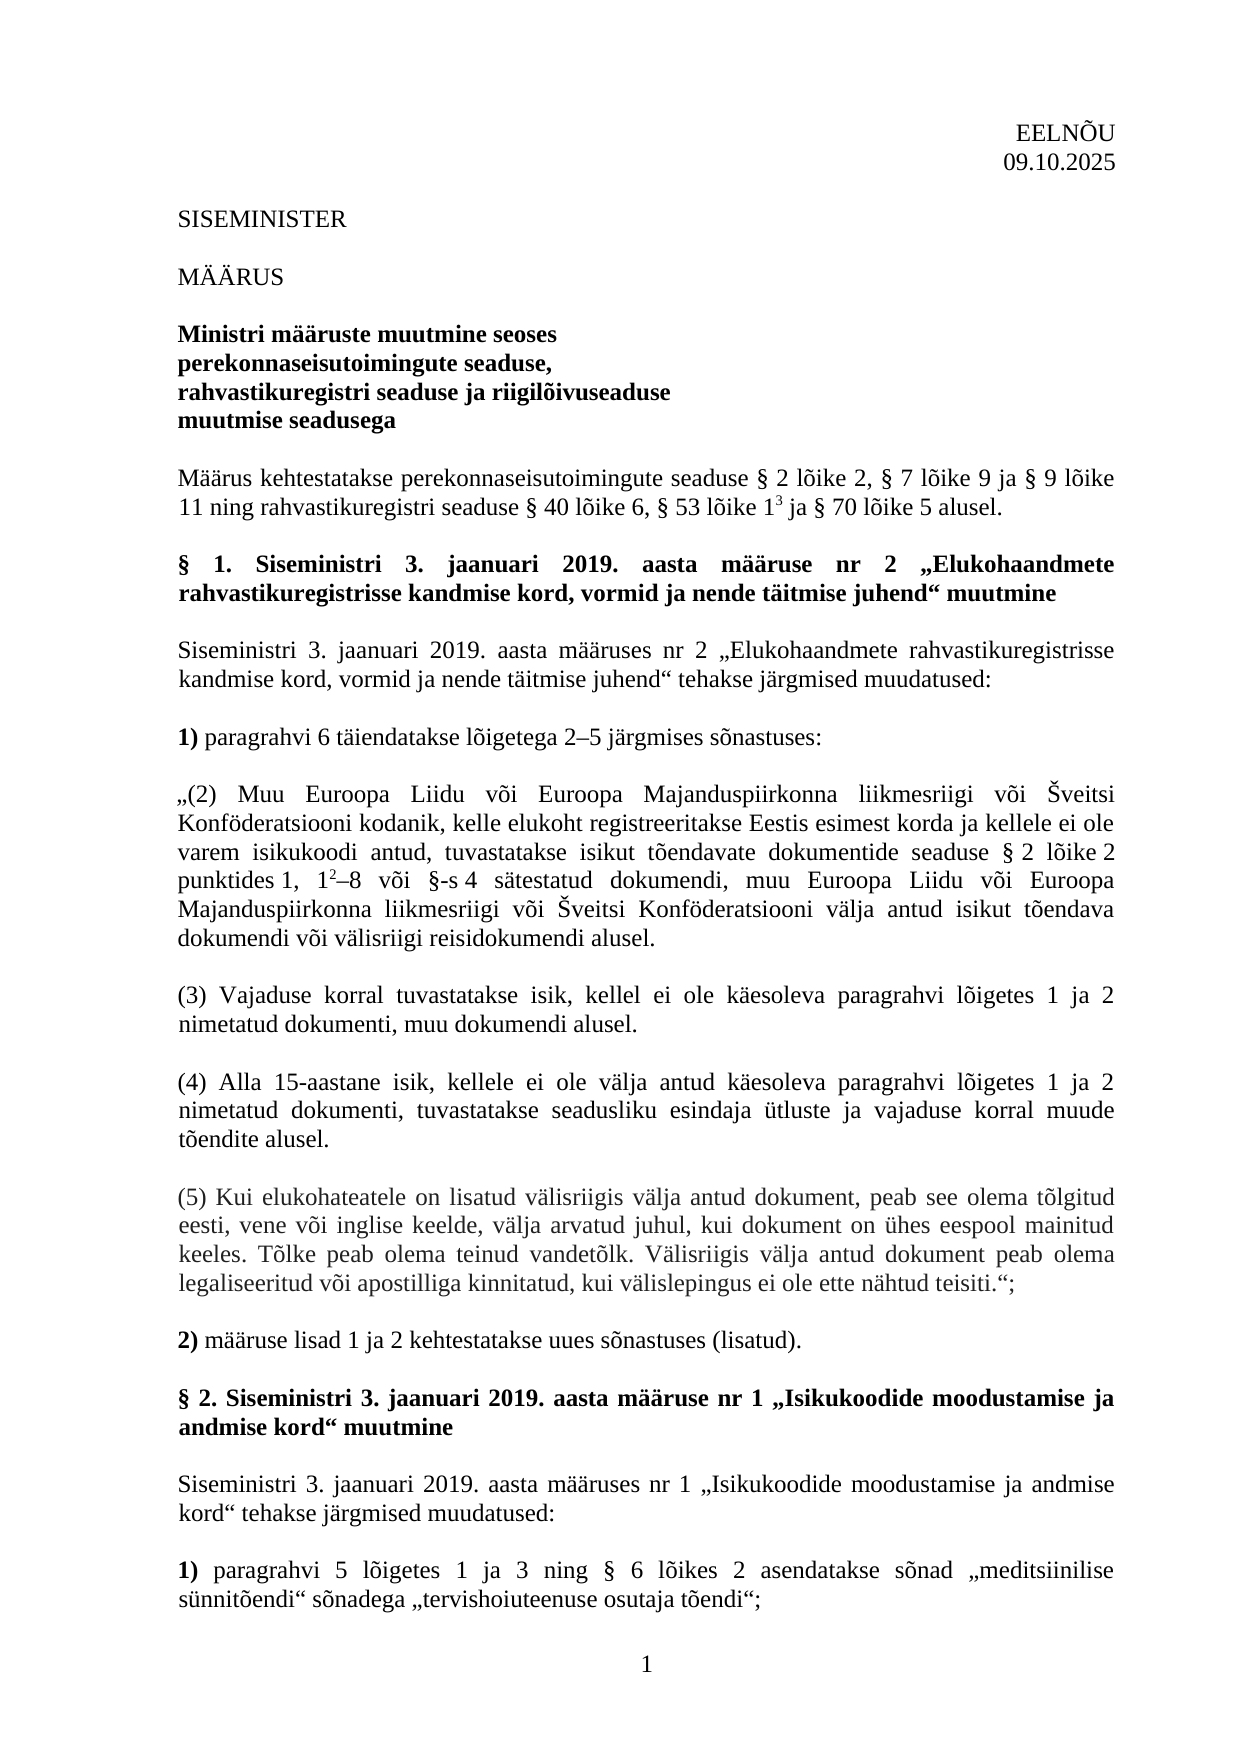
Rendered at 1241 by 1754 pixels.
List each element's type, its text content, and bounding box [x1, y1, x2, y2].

text (5) Kui elukohateatele on lisatud välisriigis välja antud dokument, peab see olema tõlgitud eesti, vene või inglise keelde, välja arvatud juhul, kui dokument on ühes eespool mainitud keeles. Tõlke peab olema teinud vandetõlk. Välisriigis välja antud dokument peab olema legaliseeritud või apostilliga kinnitatud, kui välislepingus ei ole ette nähtud teisiti.“; [177, 1182, 1115, 1297]
text Ministri määruste muutmine seoses [177, 319, 1115, 348]
text § 2. Siseministri 3. jaanuari 2019. aasta määruse nr 1 „Isikukoodide moodustamise ja andmise kord“ muutmine [177, 1383, 1115, 1441]
text Siseministri 3. jaanuari 2019. aasta määruses nr 2 „Elukohaandmete rahvastikuregistrisse kandmise kord, vormid ja nende täitmise juhend“ tehakse järgmised muudatused: [177, 636, 1115, 693]
text MÄÄRUS [177, 262, 1115, 291]
text SISEMINISTER [177, 204, 1115, 233]
text 2) määruse lisad 1 ja 2 kehtestatakse uues sõnastuses (lisatud). [177, 1326, 1115, 1354]
text 09.10.2025 [177, 147, 1115, 176]
text perekonnaseisutoimingute seaduse, [177, 348, 1115, 377]
text Määrus kehtestatakse perekonnaseisutoimingute seaduse § 2 lõike 2, § 7 lõike 9 ja § 9 lõike 11 ning rahvastikuregistri seaduse § 40 lõike 6, § 53 lõike 13 ja § 70 lõike 5 alusel. [177, 463, 1115, 521]
text 1) paragrahvi 6 täiendatakse lõigetega 2–5 järgmises sõnastuses: [177, 722, 1115, 751]
text muutmise seadusega [177, 406, 1115, 434]
text (4) Alla 15-aastane isik, kellele ei ole välja antud käesoleva paragrahvi lõigetes 1 ja 2 nimetatud dokumenti, tuvastatakse seadusliku esindaja ütluste ja vajaduse korral muude tõendite alusel. [177, 1067, 1115, 1153]
text rahvastikuregistri seaduse ja riigilõivuseaduse [177, 377, 1115, 406]
text (3) Vajaduse korral tuvastatakse isik, kellel ei ole käesoleva paragrahvi lõigetes 1 ja 2 nimetatud dokumenti, muu dokumendi alusel. [177, 981, 1115, 1038]
text EELNÕU [177, 118, 1115, 147]
text § 1. Siseministri 3. jaanuari 2019. aasta määruse nr 2 „Elukohaandmete rahvastikuregistrisse kandmise kord, vormid ja nende täitmise juhend“ muutmine [177, 549, 1115, 607]
text Siseministri 3. jaanuari 2019. aasta määruses nr 1 „Isikukoodide moodustamise ja andmise kord“ tehakse järgmised muudatused: [177, 1469, 1115, 1527]
text „(2) Muu Euroopa Liidu või Euroopa Majanduspiirkonna liikmesriigi või Šveitsi Konföderatsiooni kodanik, kelle elukoht registreeritakse Eestis esimest korda ja kellele ei ole varem isikukoodi antud, tuvastatakse isikut tõendavate dokumentide seaduse § 2 lõike 2 punktides 1, 12–8 või §-s 4 sätestatud dokumendi, muu Euroopa Liidu või Euroopa Majanduspiirkonna liikmesriigi või Šveitsi Konföderatsiooni välja antud isikut tõendava dokumendi või välisriigi reisidokumendi alusel. [176, 779, 1115, 952]
text 1) paragrahvi 5 lõigetes 1 ja 3 ning § 6 lõikes 2 asendatakse sõnad „meditsiinilise sünnitõendi“ sõnadega „tervishoiuteenuse osutaja tõendi“; [177, 1556, 1115, 1613]
